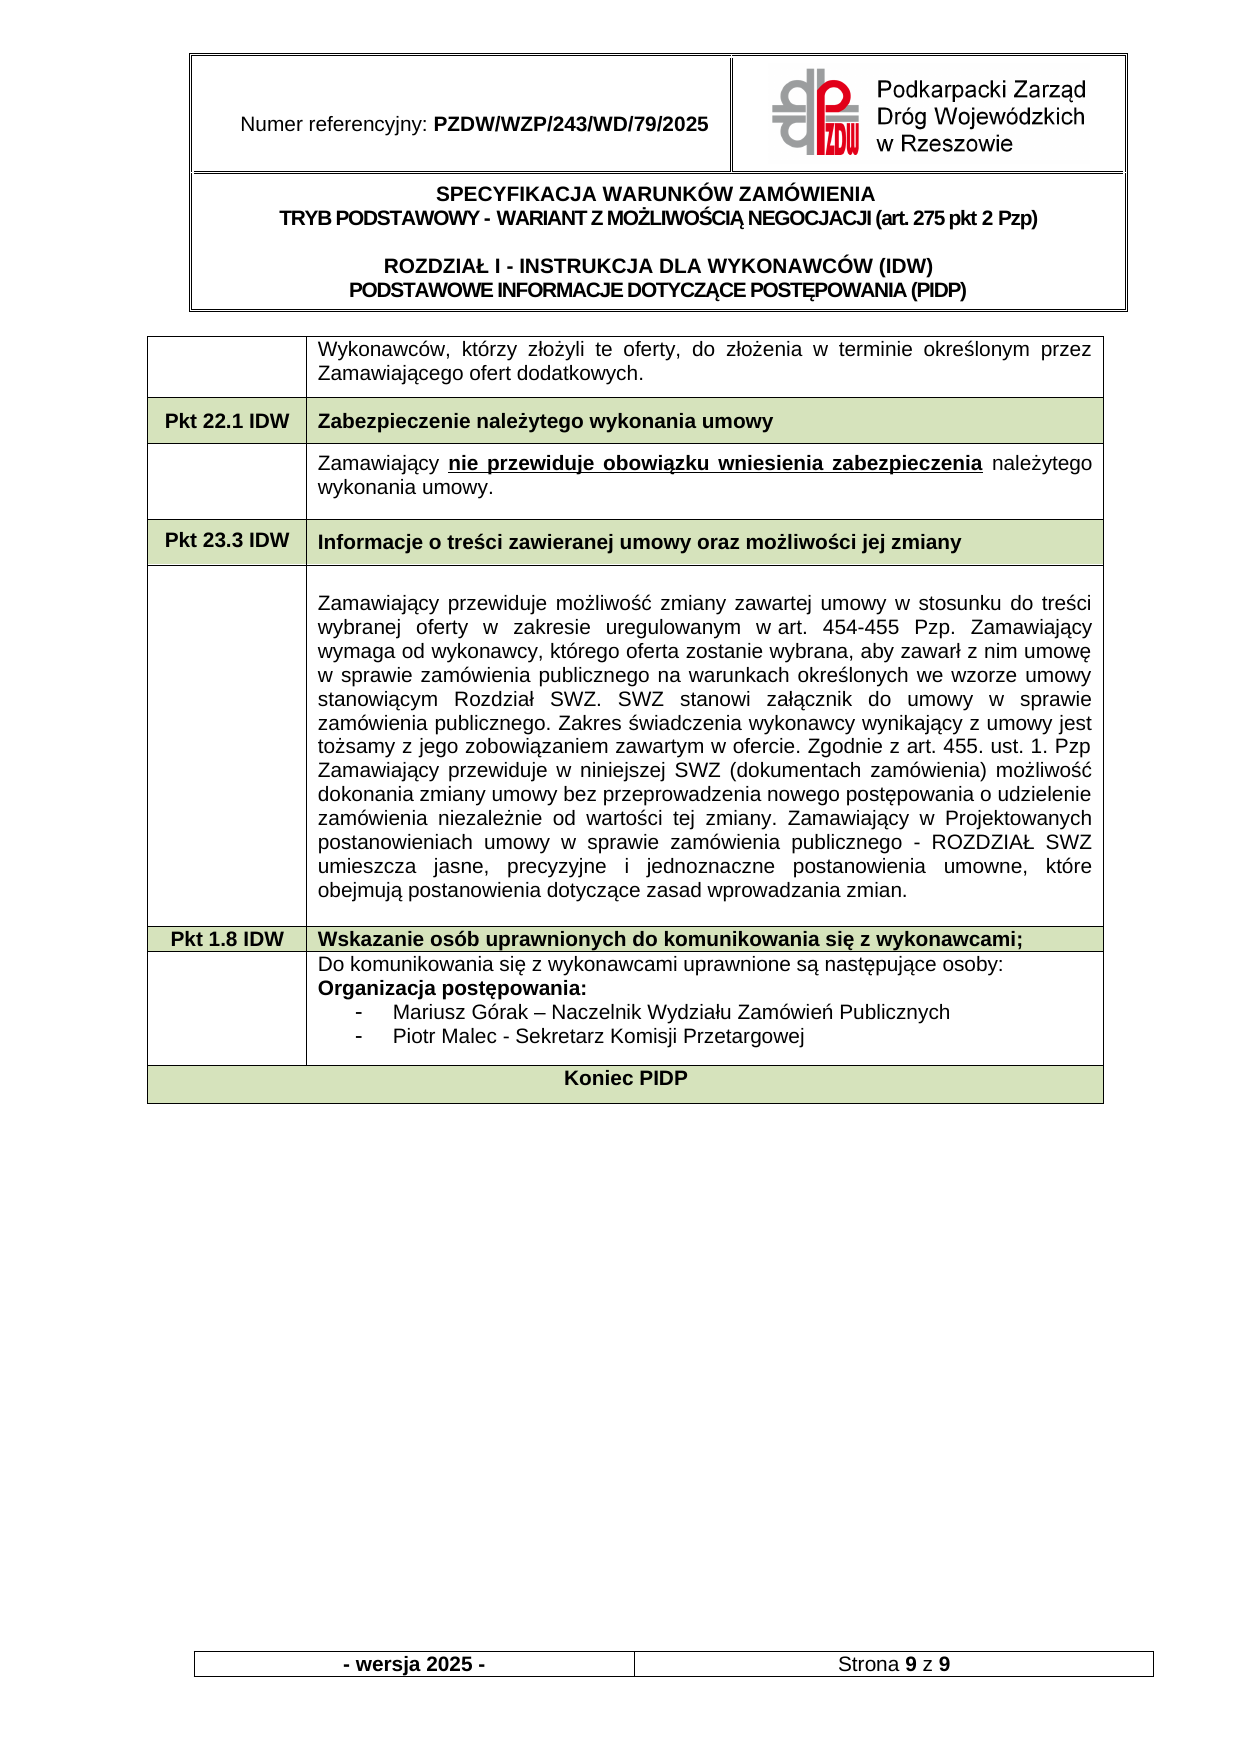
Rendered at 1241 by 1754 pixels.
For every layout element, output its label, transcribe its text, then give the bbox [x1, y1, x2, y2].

table_cell Pkt 23.3 IDW [148, 520, 306, 564]
table_cell [148, 566, 306, 926]
table_cell [148, 337, 306, 397]
table_cell Pkt 1.8 IDW [148, 927, 306, 951]
table_cell Pkt 22.1 IDW [148, 398, 306, 443]
table_cell Do komunikowania się z wykonawcami uprawnione są następujące osoby: Organizacja postępowania: Mariusz Górak – Naczelnik Wydziału Zamówień Publicznych Piotr Malec - Sekretarz Komisji Przetargowej [307, 952, 1103, 1065]
picture [768, 63, 1090, 164]
table_cell Informacje o treści zawieranej umowy oraz możliwości jej zmiany [307, 520, 1103, 564]
table_cell Wskazanie osób uprawnionych do komunikowania się z wykonawcami; [307, 927, 1103, 951]
table_cell [148, 952, 306, 1065]
table_cell Zamawiający nie przewiduje obowiązku wniesienia zabezpieczenia należytego wykonania umowy. [307, 444, 1103, 519]
table_cell Zabezpieczenie należytego wykonania umowy [307, 398, 1103, 443]
table_cell Zamawiający przewiduje możliwość zmiany zawartej umowy w stosunku do treści wybranej oferty w zakresie uregulowanym w art. 454-455 Pzp. Zamawiający wymaga od wykonawcy, którego oferta zostanie wybrana, aby zawarł z nim umowę w sprawie zamówienia publicznego na warunkach określonych we wzorze umowy stanowiącym Rozdział SWZ. SWZ stanowi załącznik do umowy w sprawie zamówienia publicznego. Zakres świadczenia wykonawcy wynikający z umowy jest tożsamy z jego zobowiązaniem zawartym w ofercie. Zgodnie z art. 455. ust. 1. Pzp Zamawiający przewiduje w niniejszej SWZ (dokumentach zamówienia) możliwość dokonania zmiany umowy bez przeprowadzenia nowego postępowania o udzielenie zamówienia niezależnie od wartości tej zmiany. Zamawiający w Projektowanych postanowieniach umowy w sprawie zamówienia publicznego - ROZDZIAŁ SWZ umieszcza jasne, precyzyjne i jednoznaczne postanowienia umowne, które obejmują postanowienia dotyczące zasad wprowadzania zmian. [307, 566, 1103, 926]
table_cell Koniec PIDP [148, 1066, 1103, 1103]
table_cell [148, 444, 306, 519]
